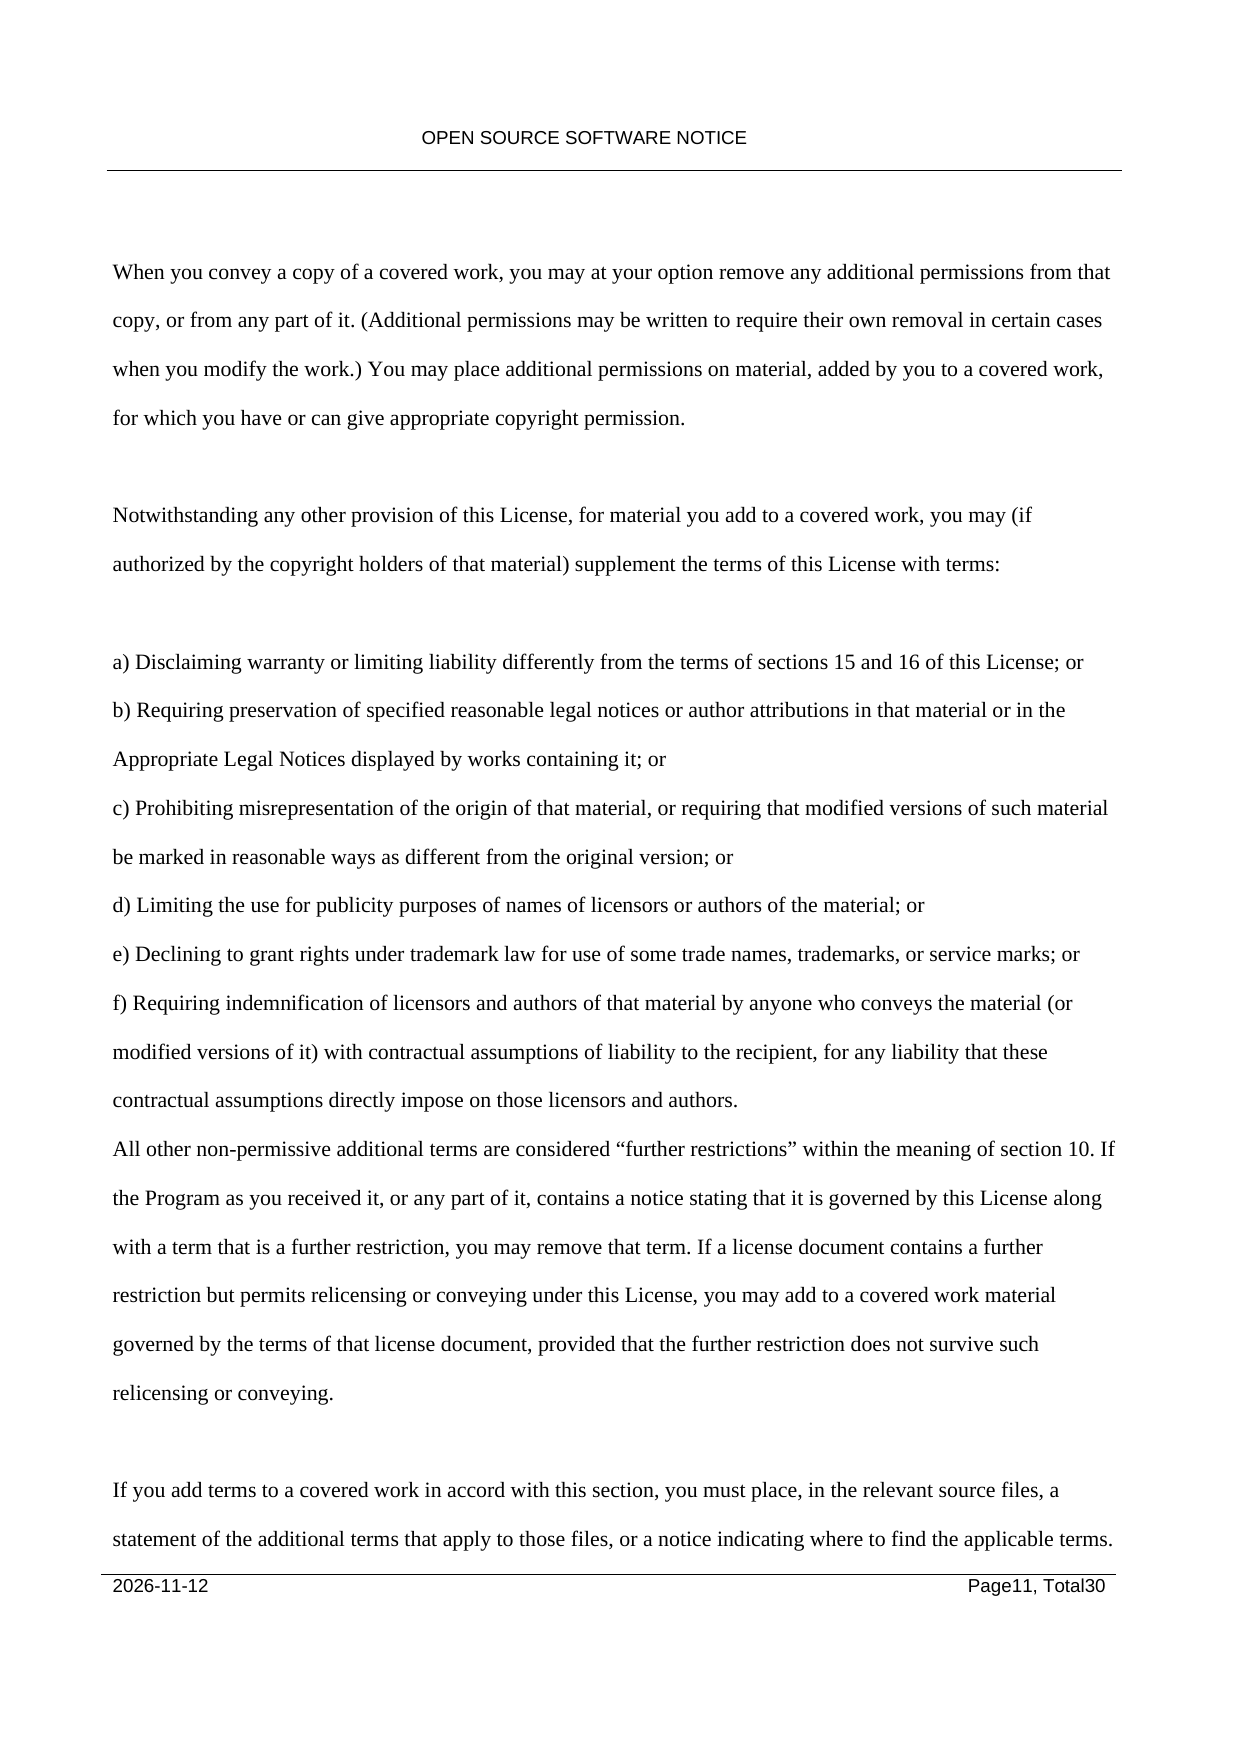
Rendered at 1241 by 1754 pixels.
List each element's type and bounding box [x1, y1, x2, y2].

text [112, 206, 1128, 1555]
